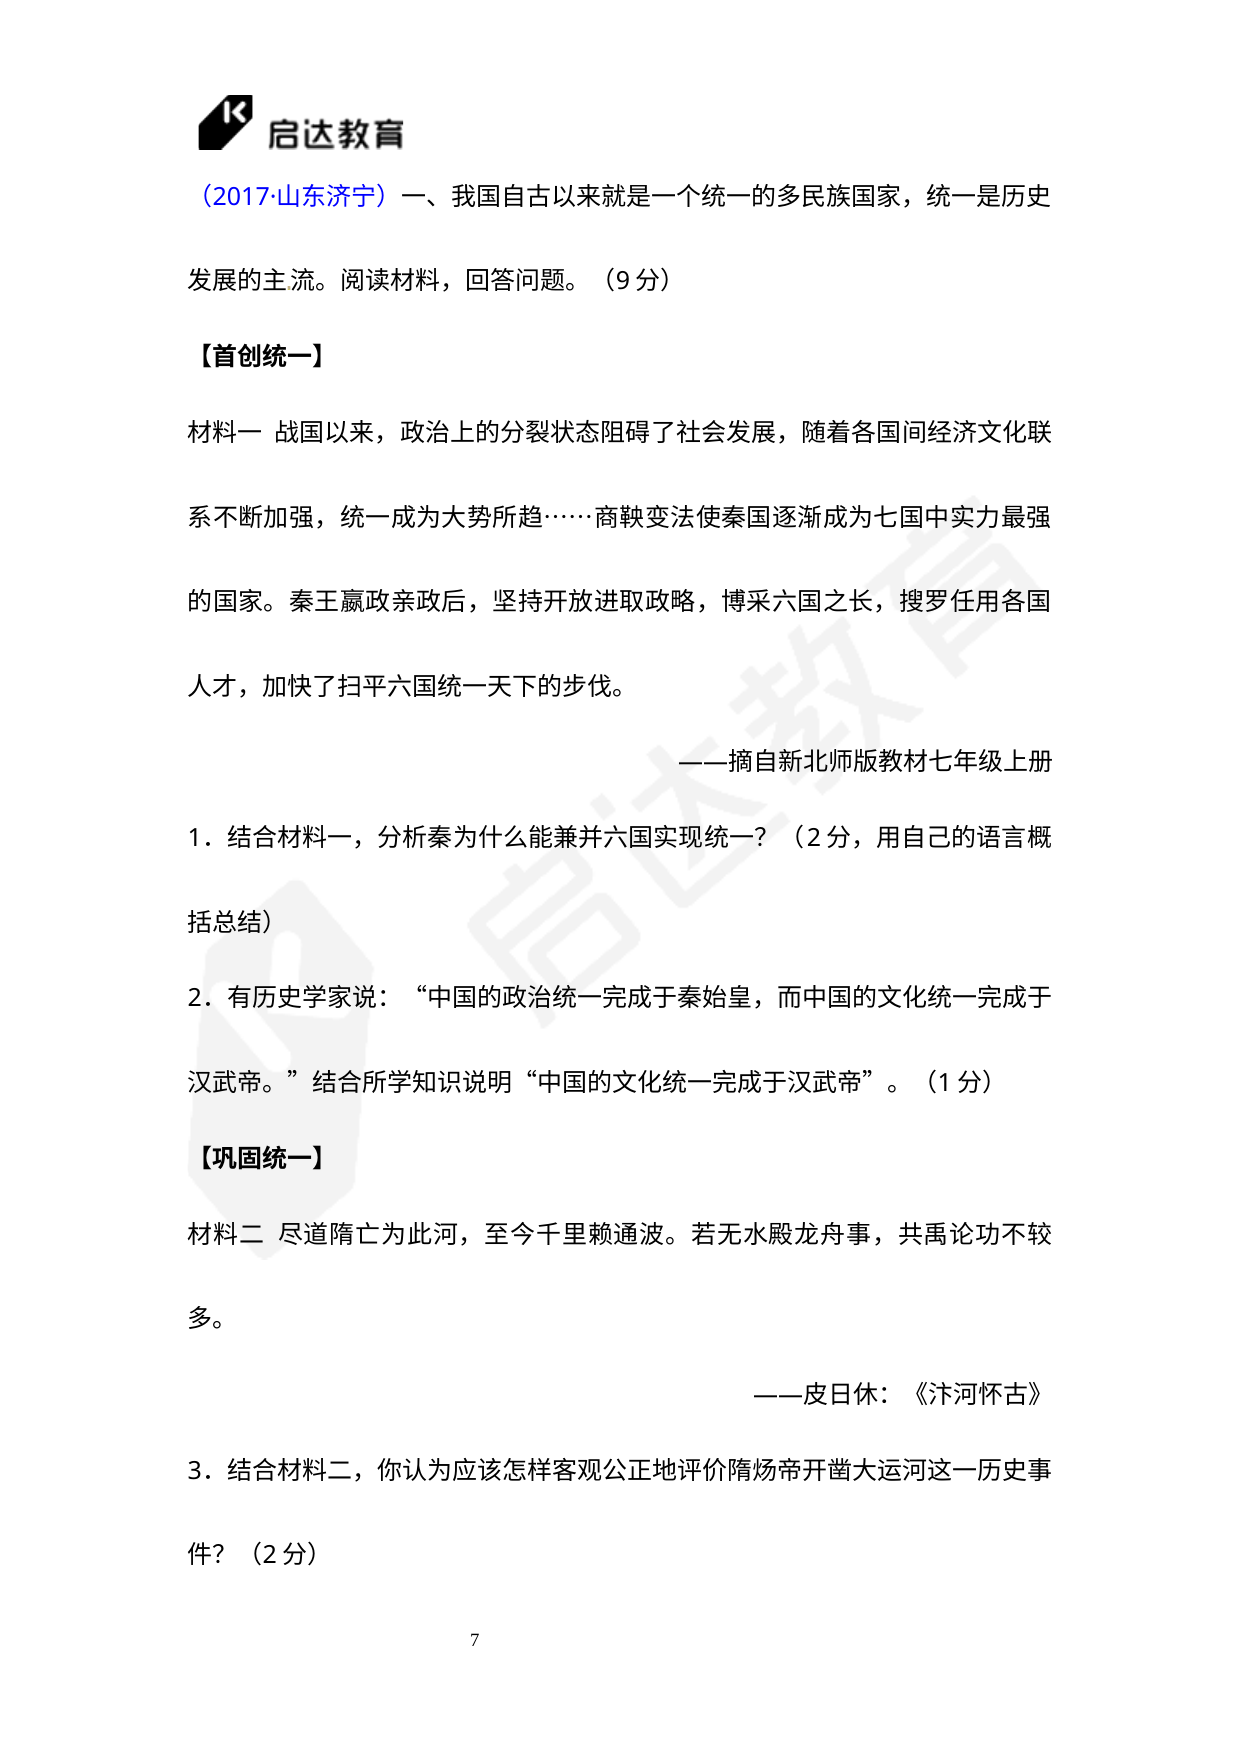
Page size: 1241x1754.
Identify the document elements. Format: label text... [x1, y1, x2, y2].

text 材料一 战国以来，政治上的分裂状态阻碍了社会发展，随着各国间经济文化联系不断加强，统一成为大势所趋……商鞅变法使秦国逐渐成为七国中实力最强的国家。秦王嬴政亲政后，坚持开放进取政略，博采六国之长，搜罗任用各国人才，加快了扫平六国统一天下的步伐。 [187, 398, 1053, 717]
text 3．结合材料二，你认为应该怎样客观公正地评价隋炀帝开凿大运河这一历史事件？（2分） [187, 1436, 1053, 1585]
text ——皮日休：《汴河怀古》 [187, 1360, 1053, 1425]
text 材料二 尽道隋亡为此河，至今千里赖通波。若无水殿龙舟事，共禹论功不较多。 [187, 1200, 1053, 1349]
text ——摘自新北师版教材七年级上册 [187, 727, 1053, 792]
text （2017·山东济宁）一、我国自古以来就是一个统一的多民族国家，统一是历史发展的主流。阅读材料，回答问题。（9分） [187, 162, 1053, 311]
picture [198, 95, 404, 150]
text 2．有历史学家说：“中国的政治统一完成于秦始皇，而中国的文化统一完成于汉武帝。”结合所学知识说明“中国的文化统一完成于汉武帝”。（1分） [187, 963, 1053, 1113]
text 【首创统一】 [187, 322, 1053, 387]
text 【巩固统一】 [187, 1124, 1053, 1189]
text 1．结合材料一，分析秦为什么能兼并六国实现统一？（2分，用自己的语言概括总结） [187, 803, 1053, 953]
